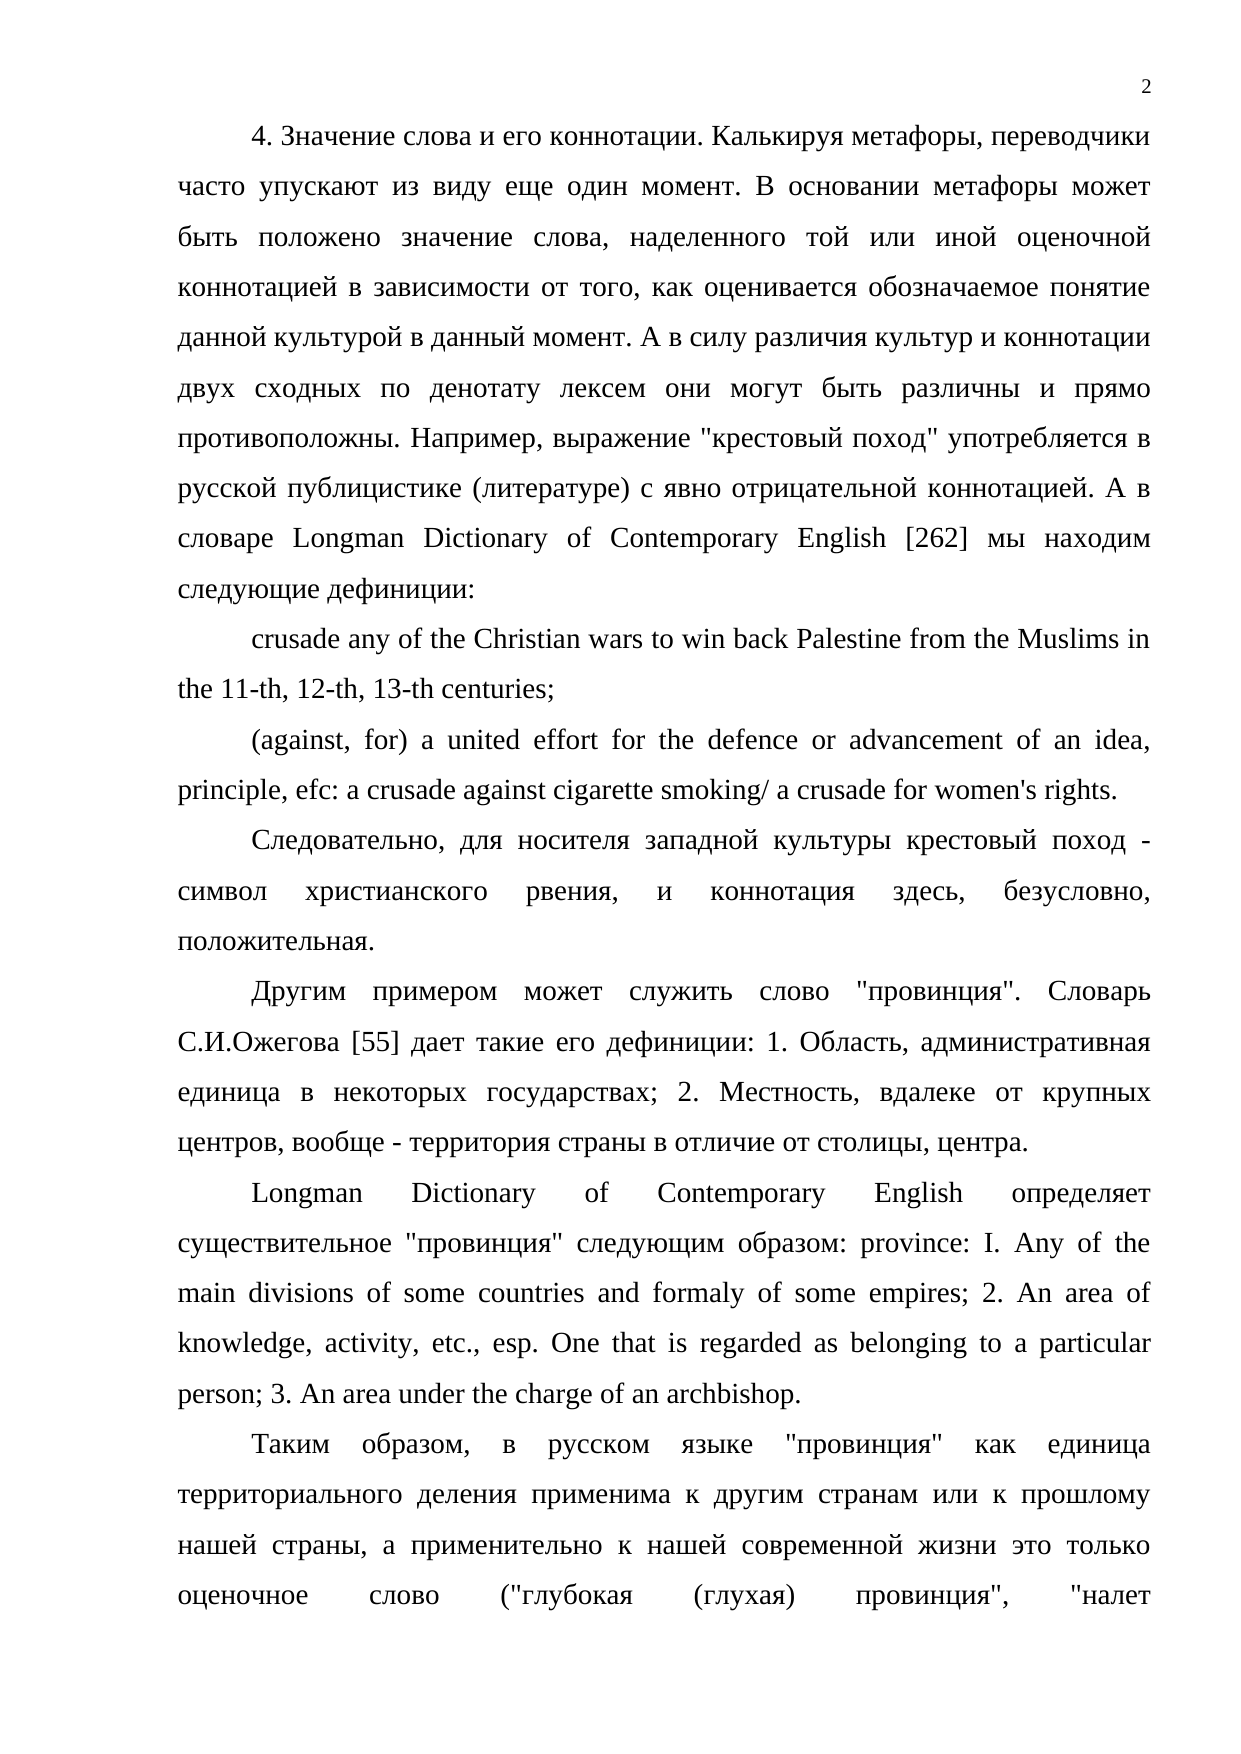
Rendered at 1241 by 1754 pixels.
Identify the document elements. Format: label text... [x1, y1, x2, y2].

text Следовательно, для носителя западной культуры крестовый поход - символ христианского рвения, и коннотация здесь, безусловно, положительная. [177, 822, 1152, 957]
text Другим примером может служить слово "провинция". Словарь С.И.Ожегова [55] дает такие его дефиниции: 1. Область, административная единица в некоторых государствах; 2. Местность, вдалеке от крупных центров, вообще - территория страны в отличие от столицы, центра. [177, 973, 1152, 1158]
text (against, for) a united effort for the defence or advancement of an idea, principle, efc: a crusade against cigarette smoking/ a crusade for women's rights. [177, 722, 1152, 806]
text 4. Значение слова и его коннотации. Калькируя метафоры, переводчики часто упускают из виду еще один момент. В основании метафоры может быть положено значение слова, наделенного той или иной оценочной коннотацией в зависимости от того, как оценивается обозначаемое понятие данной культурой в данный момент. А в силу различия культур и коннотации двух сходных по денотату лексем они могут быть различны и прямо противоположны. Например, выражение "крестовый поход" употребляется в русской публицистике (литературе) с явно отрицательной коннотацией. А в словаре Longman Dictionary of Contemporary English [262] мы находим следующие дефиниции: [177, 118, 1152, 604]
text crusade any of the Christian wars to win back Palestine from the Muslims in the 11-th, 12-th, 13-th centuries; [177, 621, 1152, 705]
text Longman Dictionary of Contemporary English определяет существительное "провинция" следующим образом: province: I. Any of the main divisions of some countries and formaly of some empires; 2. An area of knowledge, activity, etc., esp. One that is regarded as belonging to a particular person; 3. An area under the charge of an archbishop. [177, 1175, 1152, 1409]
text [177, 1426, 1152, 1611]
